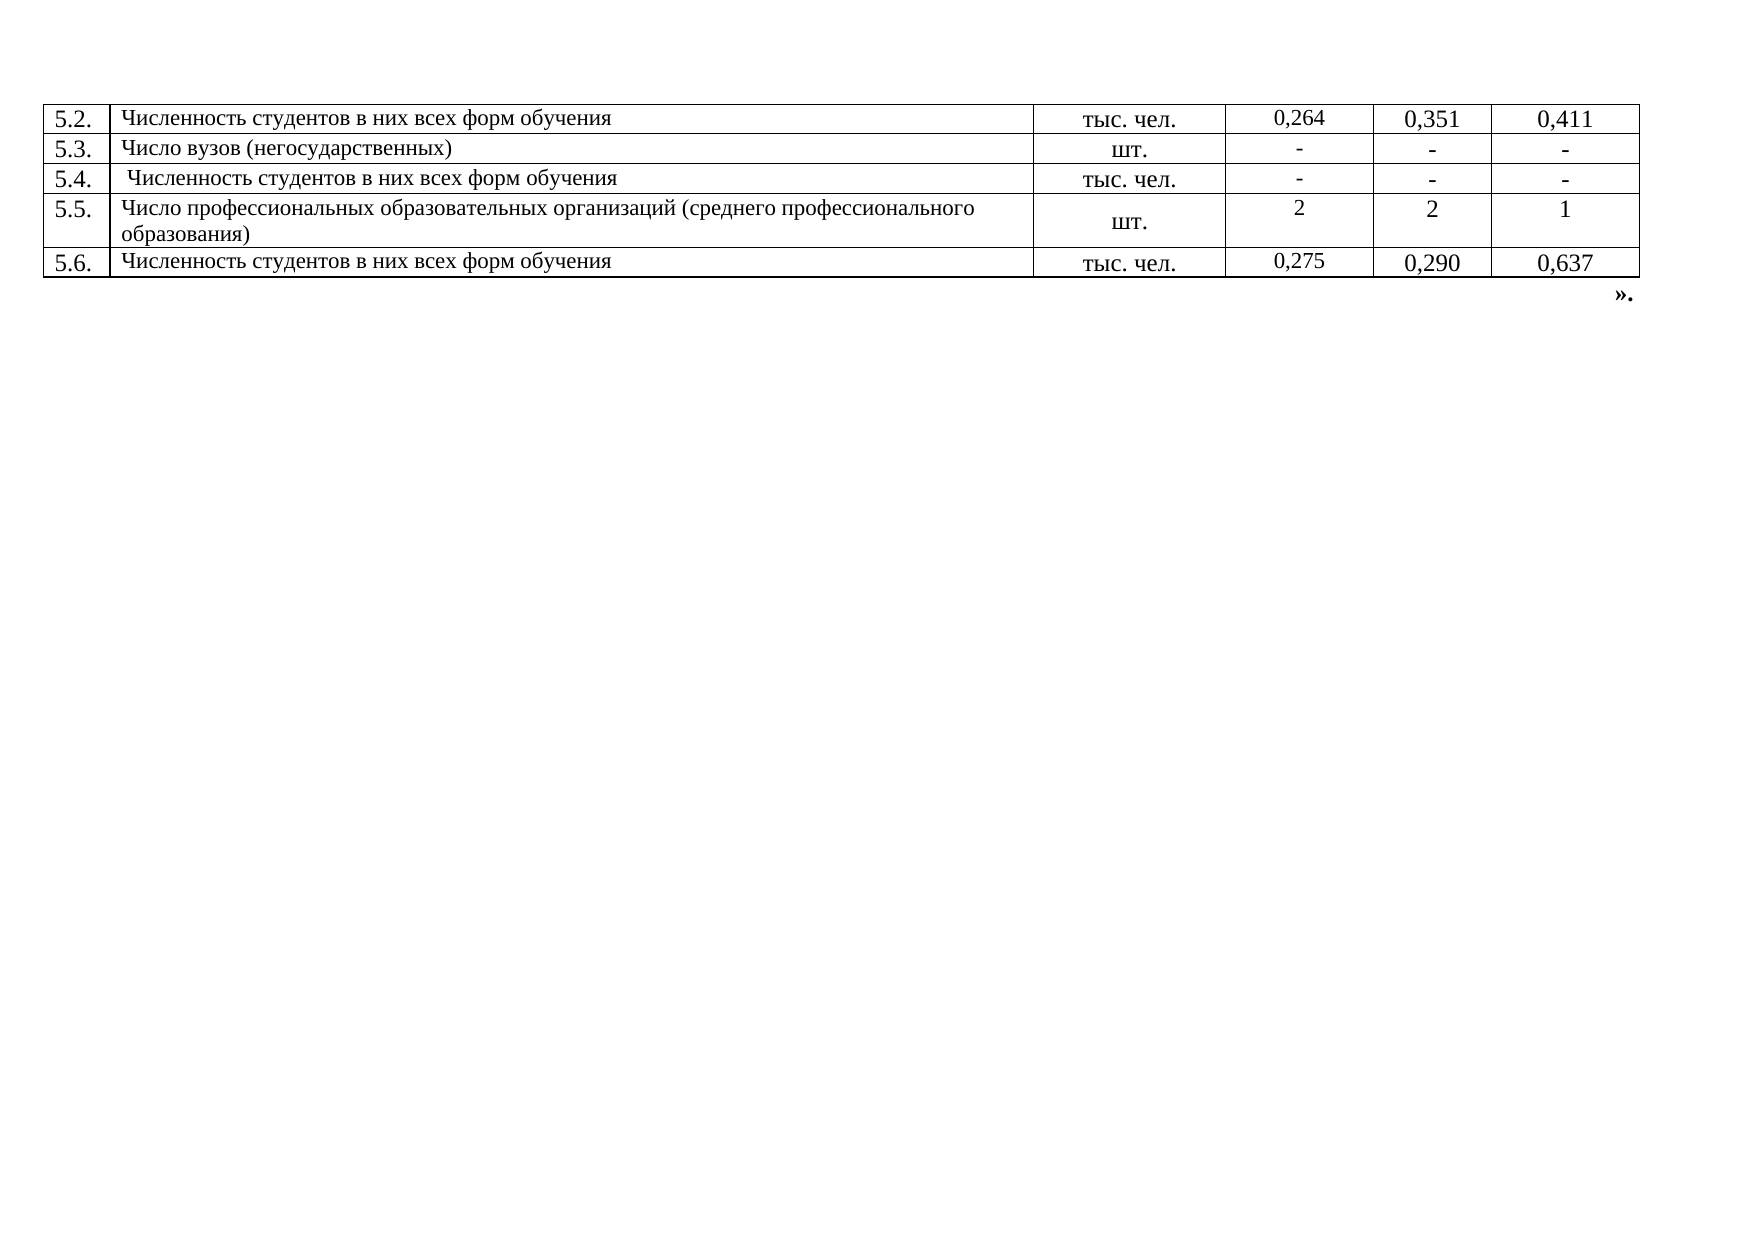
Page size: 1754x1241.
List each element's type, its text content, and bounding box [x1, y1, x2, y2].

table_cell 0,275 [1226, 248, 1373, 276]
table_cell 1 [1492, 194, 1639, 247]
table_cell 5.6. [44, 248, 109, 276]
table_cell 5.5. [44, 194, 109, 247]
table_cell шт. [1034, 194, 1225, 247]
table_cell - [1226, 134, 1373, 163]
table_cell 0,290 [1374, 248, 1491, 276]
table_cell - [1374, 164, 1491, 193]
table_cell тыс. чел. [1034, 105, 1225, 133]
table_cell тыс. чел. [1034, 248, 1225, 276]
table_cell Численность студентов в них всех форм обучения [111, 105, 1033, 133]
table_cell - [1226, 164, 1373, 193]
table_cell 0,637 [1492, 248, 1639, 276]
table_cell Число профессиональных образовательных организаций (среднего профессионального образования) [111, 194, 1033, 247]
table_cell Численность студентов в них всех форм обучения [111, 248, 1033, 276]
table_cell - [1492, 134, 1639, 163]
table_cell 0,264 [1226, 105, 1373, 133]
table_cell Численность студентов в них всех форм обучения [111, 164, 1033, 193]
table_cell 2 [1374, 194, 1491, 247]
table_cell шт. [1034, 134, 1225, 163]
table_cell - [1374, 134, 1491, 163]
table_cell 2 [1226, 194, 1373, 247]
table_cell 0,411 [1492, 105, 1639, 133]
table_cell Число вузов (негосударственных) [111, 134, 1033, 163]
text ». [24, 277, 1636, 307]
table_cell 0,351 [1374, 105, 1491, 133]
table_cell тыс. чел. [1034, 164, 1225, 193]
table_cell 5.3. [44, 134, 109, 163]
table_cell 5.2. [44, 105, 109, 133]
table_cell - [1492, 164, 1639, 193]
table_cell 5.4. [44, 164, 109, 193]
